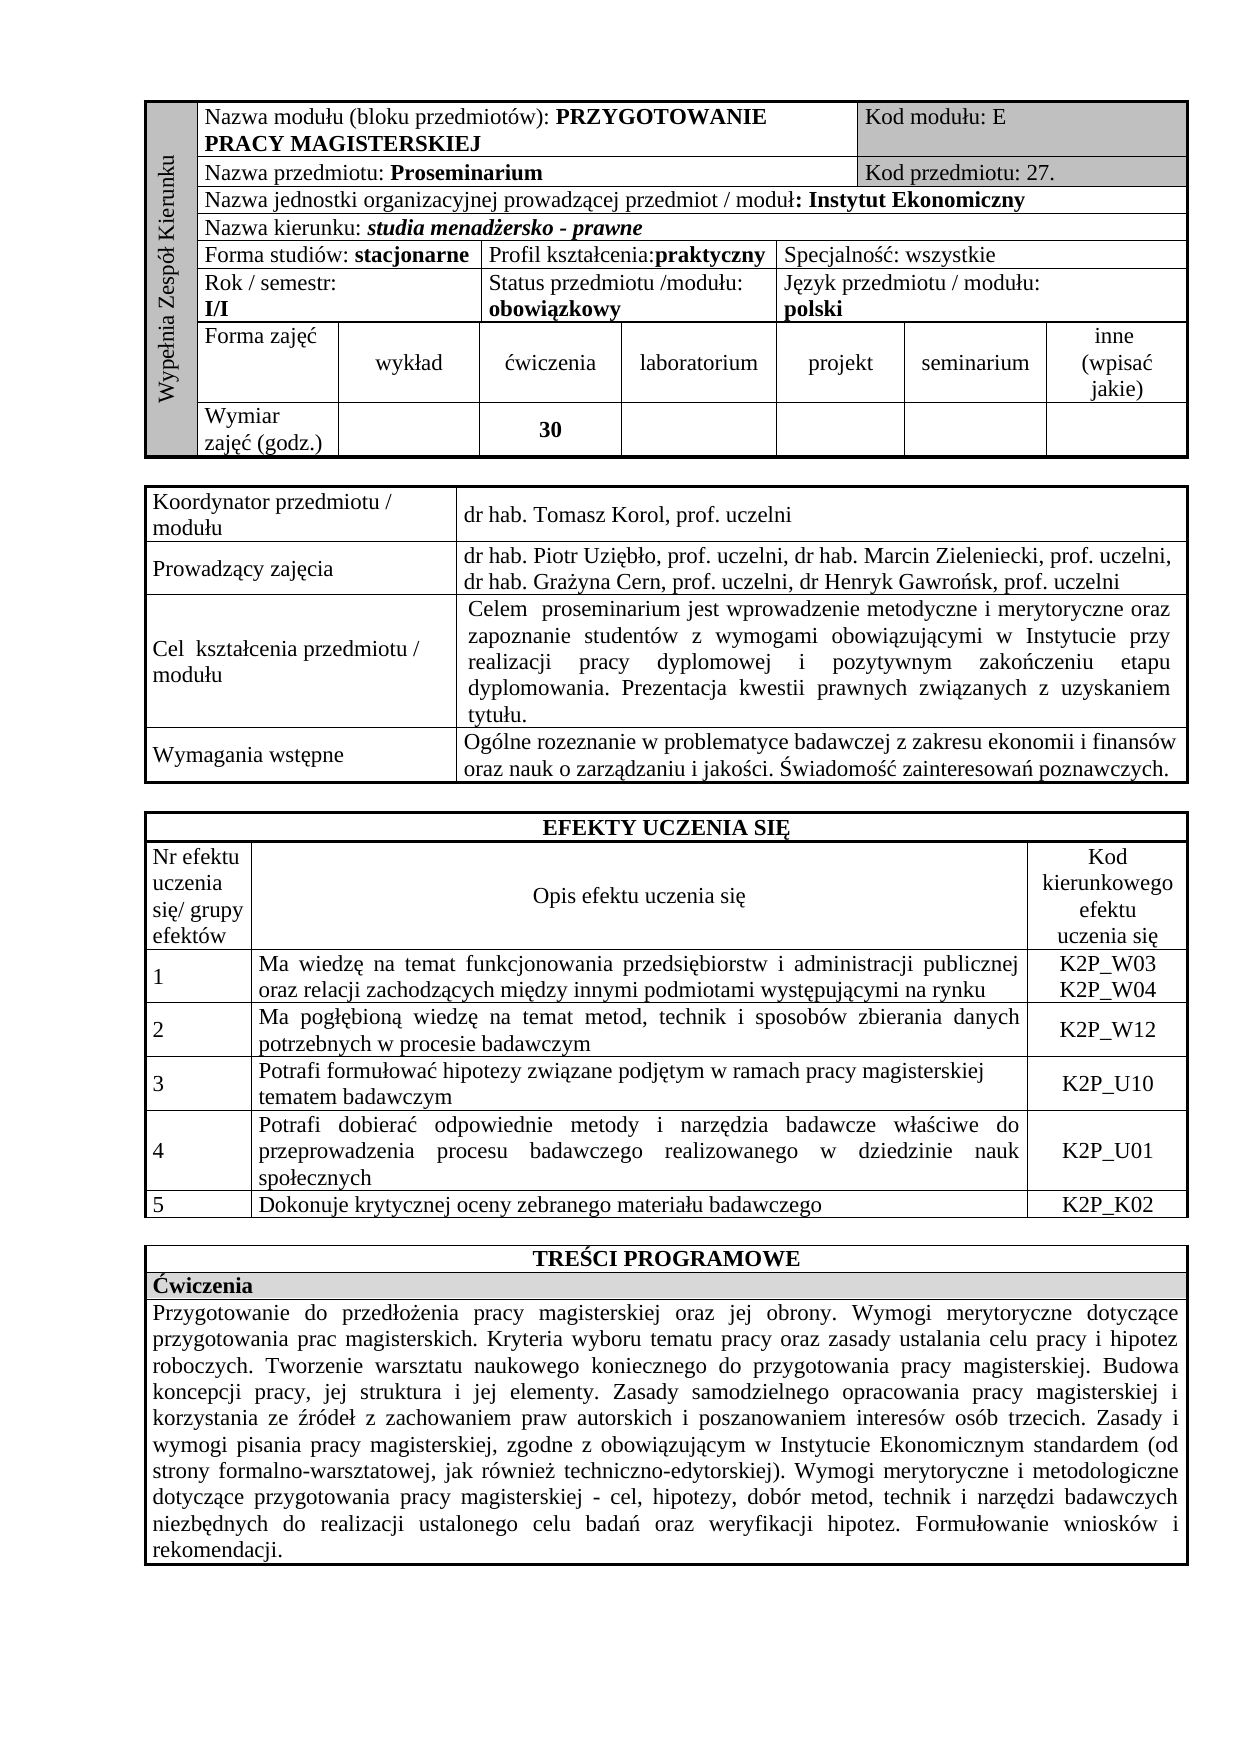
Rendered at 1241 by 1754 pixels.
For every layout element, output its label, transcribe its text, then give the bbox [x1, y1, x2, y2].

table_cell [622, 403, 776, 455]
table_cell Cel kształcenia przedmiotu / modułu [147, 595, 456, 727]
table_cell seminarium [905, 323, 1046, 402]
table_cell Wymagania wstępne [147, 728, 456, 781]
table_cell Kod przedmiotu: 27. [858, 157, 1186, 186]
table_cell Ćwiczenia [147, 1273, 1186, 1298]
table_cell Profil kształcenia:praktyczny [482, 241, 776, 268]
table_cell Prowadzący zajęcia [147, 542, 456, 594]
table_cell [339, 403, 479, 455]
table_cell 4 [147, 1111, 251, 1190]
table_cell Nazwa kierunku: studia menadżersko - prawne [198, 214, 1186, 240]
table_cell Opis efektu uczenia się [252, 843, 1027, 948]
table_cell Ma pogłębioną wiedzę na temat metod, technik i sposobów zbierania danych potrzebnych w procesie badawczym [252, 1003, 1027, 1056]
table_cell 30 [480, 403, 621, 455]
table_cell 3 [147, 1057, 251, 1110]
table_cell Wymiar zajęć (godz.) [198, 403, 338, 455]
table_cell projekt [777, 323, 904, 402]
table_header EFEKTY UCZENIA SIĘ [147, 814, 1186, 840]
table_cell inne (wpisać jakie) [1047, 323, 1186, 402]
table_header dr hab. Tomasz Korol, prof. uczelni [457, 488, 1186, 541]
table_cell K2P_K02 [1028, 1191, 1186, 1217]
table_cell dr hab. Piotr Uziębło, prof. uczelni, dr hab. Marcin Zieleniecki, prof. uczelni, dr hab. Grażyna Cern, prof. uczelni, dr Henryk Gawrońsk, prof. uczelni [457, 542, 1186, 594]
table_cell Status przedmiotu /modułu: obowiązkowy [482, 269, 776, 321]
table_cell K2P_W03 K2P_W04 [1028, 950, 1186, 1002]
table_cell K2P_W12 [1028, 1003, 1186, 1056]
table_cell [777, 403, 904, 455]
table_cell Forma studiów: stacjonarne [198, 241, 481, 268]
table_cell Specjalność: wszystkie [777, 241, 1186, 268]
table_cell ćwiczenia [480, 323, 621, 402]
table_cell Nazwa jednostki organizacyjnej prowadzącej przedmiot / moduł: Instytut Ekonomiczny [198, 187, 1186, 213]
table_cell laboratorium [622, 323, 776, 402]
table_cell [1047, 403, 1186, 455]
table_cell [457, 595, 1186, 727]
table_cell Potrafi formułować hipotezy związane podjętym w ramach pracy magisterskiej tematem badawczym [252, 1057, 1027, 1110]
table_cell Nazwa przedmiotu: Proseminarium [198, 157, 857, 186]
table_cell Ma wiedzę na temat funkcjonowania przedsiębiorstw i administracji publicznej oraz relacji zachodzących między innymi podmiotami występującymi na rynku [252, 950, 1027, 1002]
table_header Kod modułu: E [858, 103, 1186, 156]
table_cell Rok / semestr: I/I [198, 269, 481, 321]
table_cell Przygotowanie do przedłożenia pracy magisterskiej oraz jej obrony. Wymogi merytoryczne dotyczące przygotowania prac magisterskich. Kryteria wyboru tematu pracy oraz zasady ustalania celu pracy i hipotez roboczych. Tworzenie warsztatu naukowego koniecznego do przygotowania pracy magisterskiej. Budowa koncepcji pracy, jej struktura i jej elementy. Zasady samodzielnego opracowania pracy magisterskiej i korzystania ze źródeł z zachowaniem praw autorskich i poszanowaniem interesów osób trzecich. Zasady i wymogi pisania pracy magisterskiej, zgodne z obowiązującym w Instytucie Ekonomicznym standardem (od strony formalno-warsztatowej, jak również techniczno-edytorskiej). Wymogi merytoryczne i metodologiczne dotyczące przygotowania pracy magisterskiej - cel, hipotezy, dobór metod, technik i narzędzi badawczych niezbędnych do realizacji ustalonego celu badań oraz weryfikacji hipotez. Formułowanie wniosków i rekomendacji. [147, 1300, 1186, 1562]
table_cell Kod kierunkowego efektu uczenia się [1028, 843, 1186, 948]
table_cell K2P_U10 [1028, 1057, 1186, 1110]
table_header Koordynator przedmiotu / modułu [147, 488, 456, 541]
table_cell Nr efektu uczenia się/ grupy efektów [147, 843, 251, 948]
table_cell 5 [147, 1191, 251, 1217]
table_cell 2 [147, 1003, 251, 1056]
table_header Wypełnia Zespół Kierunku [147, 103, 197, 455]
table_cell Potrafi dobierać odpowiednie metody i narzędzia badawcze właściwe do przeprowadzenia procesu badawczego realizowanego w dziedzinie nauk społecznych [252, 1111, 1027, 1190]
table_cell 1 [147, 950, 251, 1002]
table_cell Ogólne rozeznanie w problematyce badawczej z zakresu ekonomii i finansów oraz nauk o zarządzaniu i jakości. Świadomość zainteresowań poznawczych. [457, 728, 1186, 781]
table_header TREŚCI PROGRAMOWE [147, 1246, 1186, 1272]
table_cell K2P_U01 [1028, 1111, 1186, 1190]
table_cell Forma zajęć [198, 323, 338, 402]
table_cell wykład [339, 323, 479, 402]
table_cell Język przedmiotu / modułu: polski [777, 269, 1186, 321]
table_cell [905, 403, 1046, 455]
table_header Nazwa modułu (bloku przedmiotów): PRZYGOTOWANIE PRACY MAGISTERSKIEJ [198, 103, 857, 156]
table_cell Dokonuje krytycznej oceny zebranego materiału badawczego [252, 1191, 1027, 1217]
